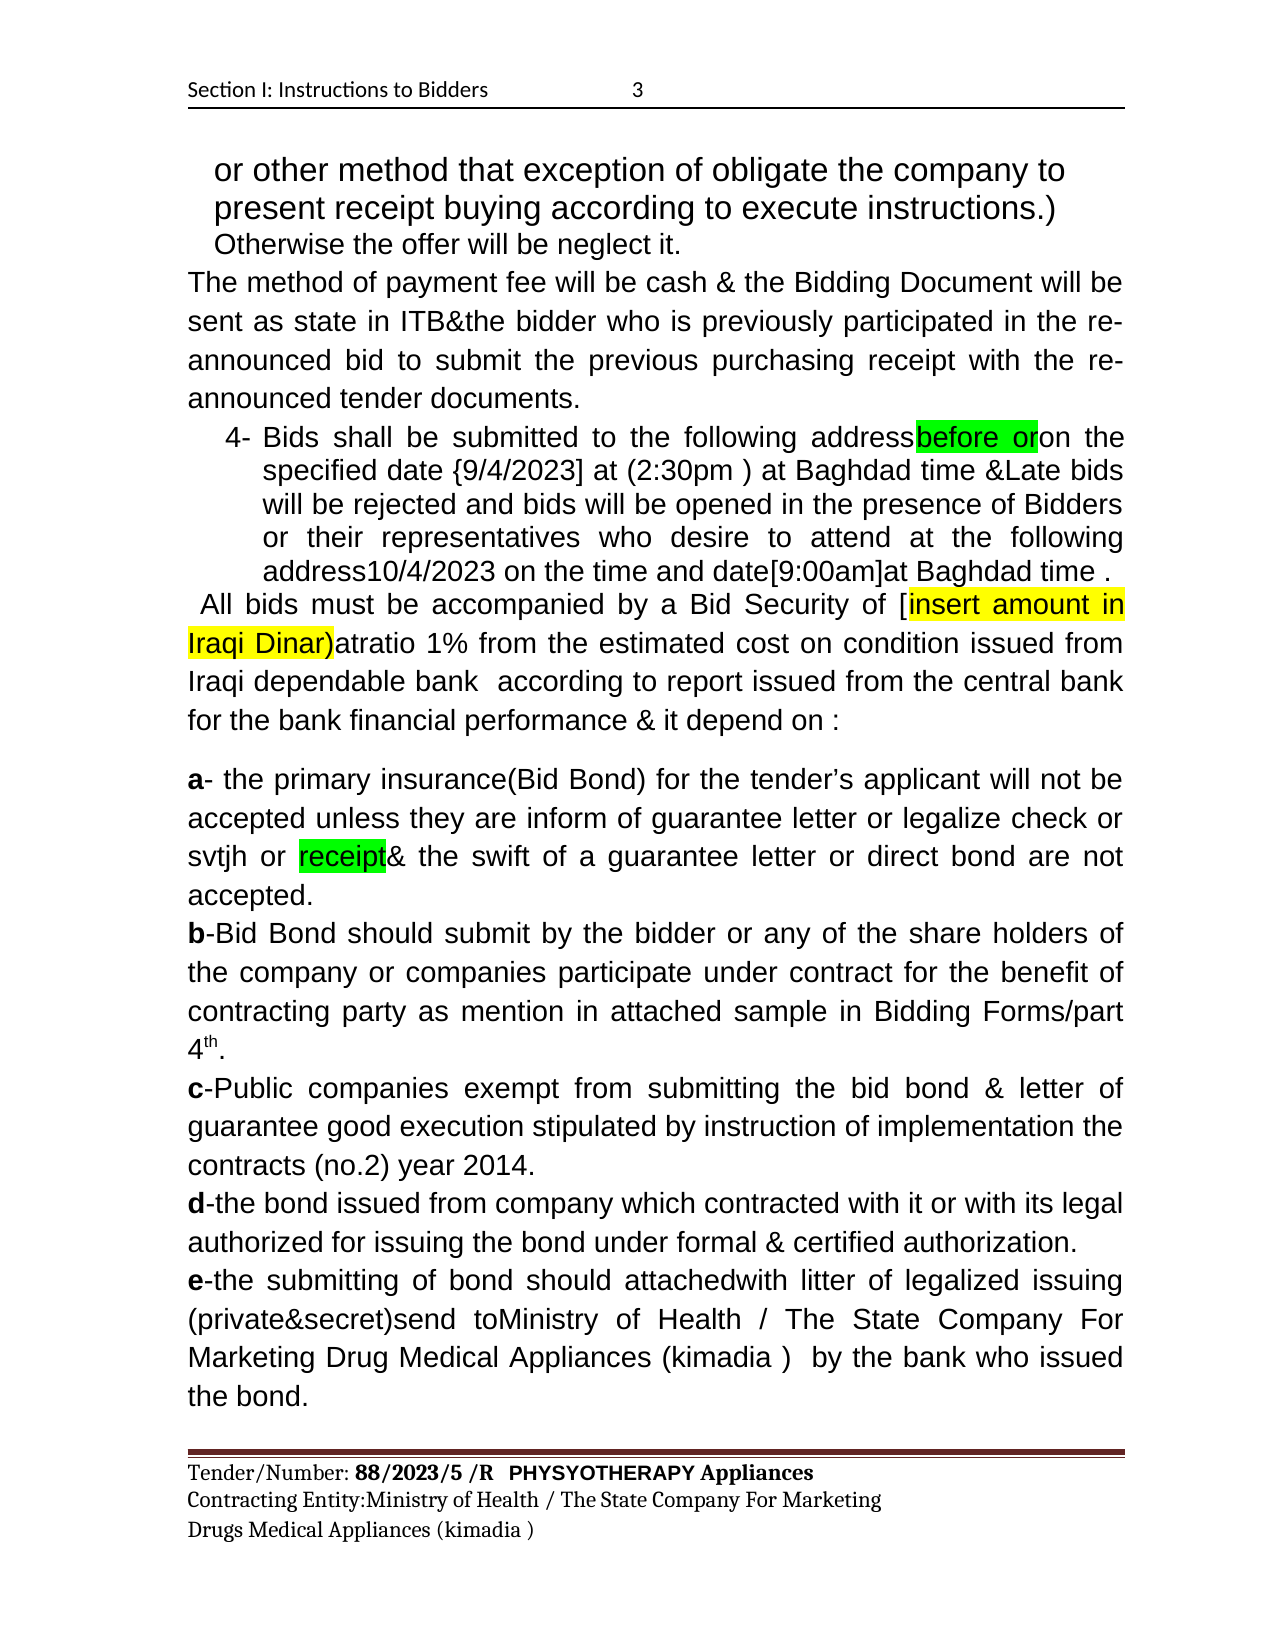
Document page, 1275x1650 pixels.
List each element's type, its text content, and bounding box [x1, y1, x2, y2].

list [176, 150, 1099, 227]
text All bids must be accompanied by a Bid Security of [insert amount in Iraqi Dinar)atratio 1% from the estimated cost on condition issued from Iraqi dependable bank according to report issued from the central bank for the bank financial performance & it depend on : [187, 587, 1125, 736]
text Otherwise the offer will be neglect it. [214, 227, 1099, 260]
text d-the bond issued from company which contracted with it or with its legal authorized for issuing the bond under formal & certified authorization. [187, 1186, 1125, 1258]
text e-the submitting of bond should attachedwith litter of legalized issuing (private&secret)send toMinistry of Health / The State Company For Marketing Drug Medical Appliances (kimadia ) by the bank who issued the bond. [187, 1263, 1125, 1412]
text b-Bid Bond should submit by the bidder or any of the share holders of the company or companies participate under contract for the benefit of contracting party as mention in attached sample in Bidding Forms/part 4th. [187, 916, 1125, 1066]
list Bids shall be submitted to the following addressbefore oron the specified date {9/4/2023] at (2:30pm ) at Baghdad time &Late bids will be rejected and bids will be opened in the presence of Bidders or their representatives who desire to attend at the following address10/4/2023 on the time and date[9:00am]at Baghdad time . [225, 419, 1125, 587]
text c-Public companies exempt from submitting the bid bond & letter of guarantee good execution stipulated by instruction of implementation the contracts (no.2) year 2014. [187, 1071, 1125, 1181]
text The method of payment fee will be cash & the Bidding Document will be sent as state in ITB&the bidder who is previously participated in the re-announced bid to submit the previous purchasing receipt with the re-announced tender documents. [187, 265, 1125, 414]
text a- the primary insurance(Bid Bond) for the tender’s applicant will not be accepted unless they are inform of guarantee letter or legalize check or svtjh or receipt& the swift of a guarantee letter or direct bond are not accepted. [187, 762, 1125, 911]
